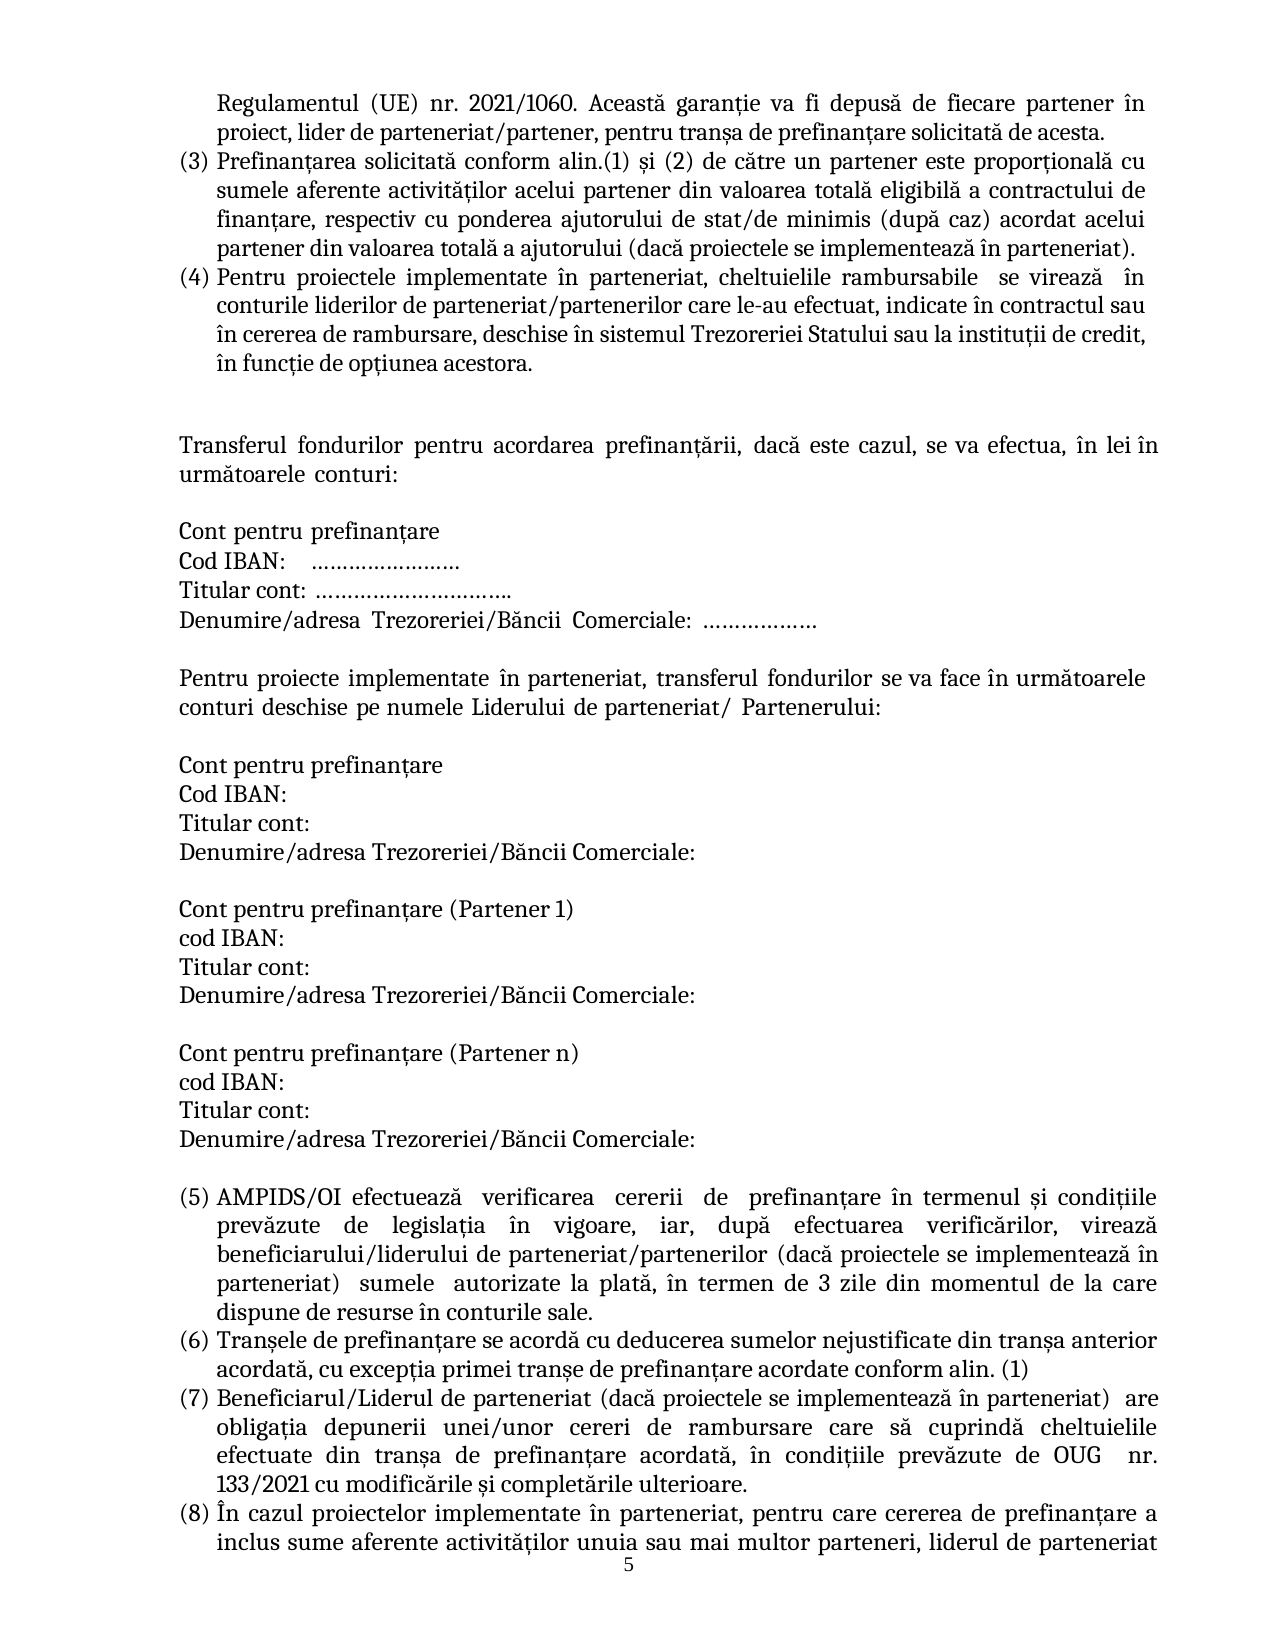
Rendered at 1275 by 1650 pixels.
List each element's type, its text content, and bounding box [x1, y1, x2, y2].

list cod IBAN: [179, 1068, 1159, 1096]
text Titular cont: …………………………. [179, 576, 1149, 605]
list cod IBAN: [179, 924, 1159, 953]
list Cont pentru prefinanțare (Partener 1) [179, 895, 1159, 924]
text Cont pentru prefinanțare [179, 517, 1149, 546]
list Titular cont: [179, 1096, 1159, 1125]
text Transferul fondurilor pentru acordarea prefinanțării, dacă este cazul, se va efectua, în lei în următoarele conturi: [179, 431, 1159, 488]
list Cod IBAN: [179, 780, 1159, 809]
list Pentru proiectele implementate în parteneriat, cheltuielile rambursabile se virează în conturile liderilor de parteneriat/partenerilor care le-au efectuat, indicate în contractul sau în cererea de rambursare, deschise în sistemul Trezoreriei Statului sau la instituții de credit, în funcție de opțiunea acestora. [179, 262, 1146, 378]
list Titular cont: [179, 809, 1159, 838]
list Tranșele de prefinanțare se acordă cu deducerea sumelor nejustificate din tranșa anterior acordată, cu excepția primei tranșe de prefinanțare acordate conform alin. (1) [179, 1326, 1159, 1384]
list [179, 89, 1146, 146]
list Beneficiarul/Liderul de parteneriat (dacă proiectele se implementează în parteneriat) are obligația depunerii unei/unor cereri de rambursare care să cuprindă cheltuielile efectuate din tranșa de prefinanțare acordată, în condițiile prevăzute de OUG nr. 133/2021 cu modificările și completările ulterioare. [179, 1384, 1159, 1499]
list Prefinanțarea solicitată conform alin.(1) și (2) de către un partener este proporțională cu sumele aferente activităților acelui partener din valoarea totală eligibilă a contractului de finanțare, respectiv cu ponderea ajutorului de stat/de minimis (după caz) acordat acelui partener din valoarea totală a ajutorului (dacă proiectele se implementează în parteneriat). [179, 147, 1146, 262]
list Denumire/adresa Trezoreriei/Băncii Comerciale: [179, 838, 1159, 866]
text Denumire/adresa Trezoreriei/Băncii Comerciale: ……………… [179, 606, 911, 635]
list Cont pentru prefinanțare (Partener n) [179, 1039, 1159, 1068]
text Cod IBAN: …………………… [179, 547, 1149, 576]
list Titular cont: [179, 953, 1159, 981]
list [179, 1499, 1159, 1556]
list Cont pentru prefinanțare [179, 751, 1159, 780]
list Denumire/adresa Trezoreriei/Băncii Comerciale: [179, 1125, 1159, 1154]
list AMPIDS/OI efectuează verificarea cererii de prefinanțare în termenul și condițiile prevăzute de legislația în vigoare, iar, după efectuarea verificărilor, virează beneficiarului/liderului de parteneriat/partenerilor (dacă proiectele se implementează în parteneriat) sumele autorizate la plată, în termen de 3 zile din momentul de la care dispune de resurse în conturile sale. [179, 1183, 1159, 1326]
text Pentru proiecte implementate în parteneriat, transferul fondurilor se va face în următoarele conturi deschise pe numele Liderului de parteneriat/ Partenerului: [179, 663, 1146, 722]
list Denumire/adresa Trezoreriei/Băncii Comerciale: [179, 981, 1159, 1010]
